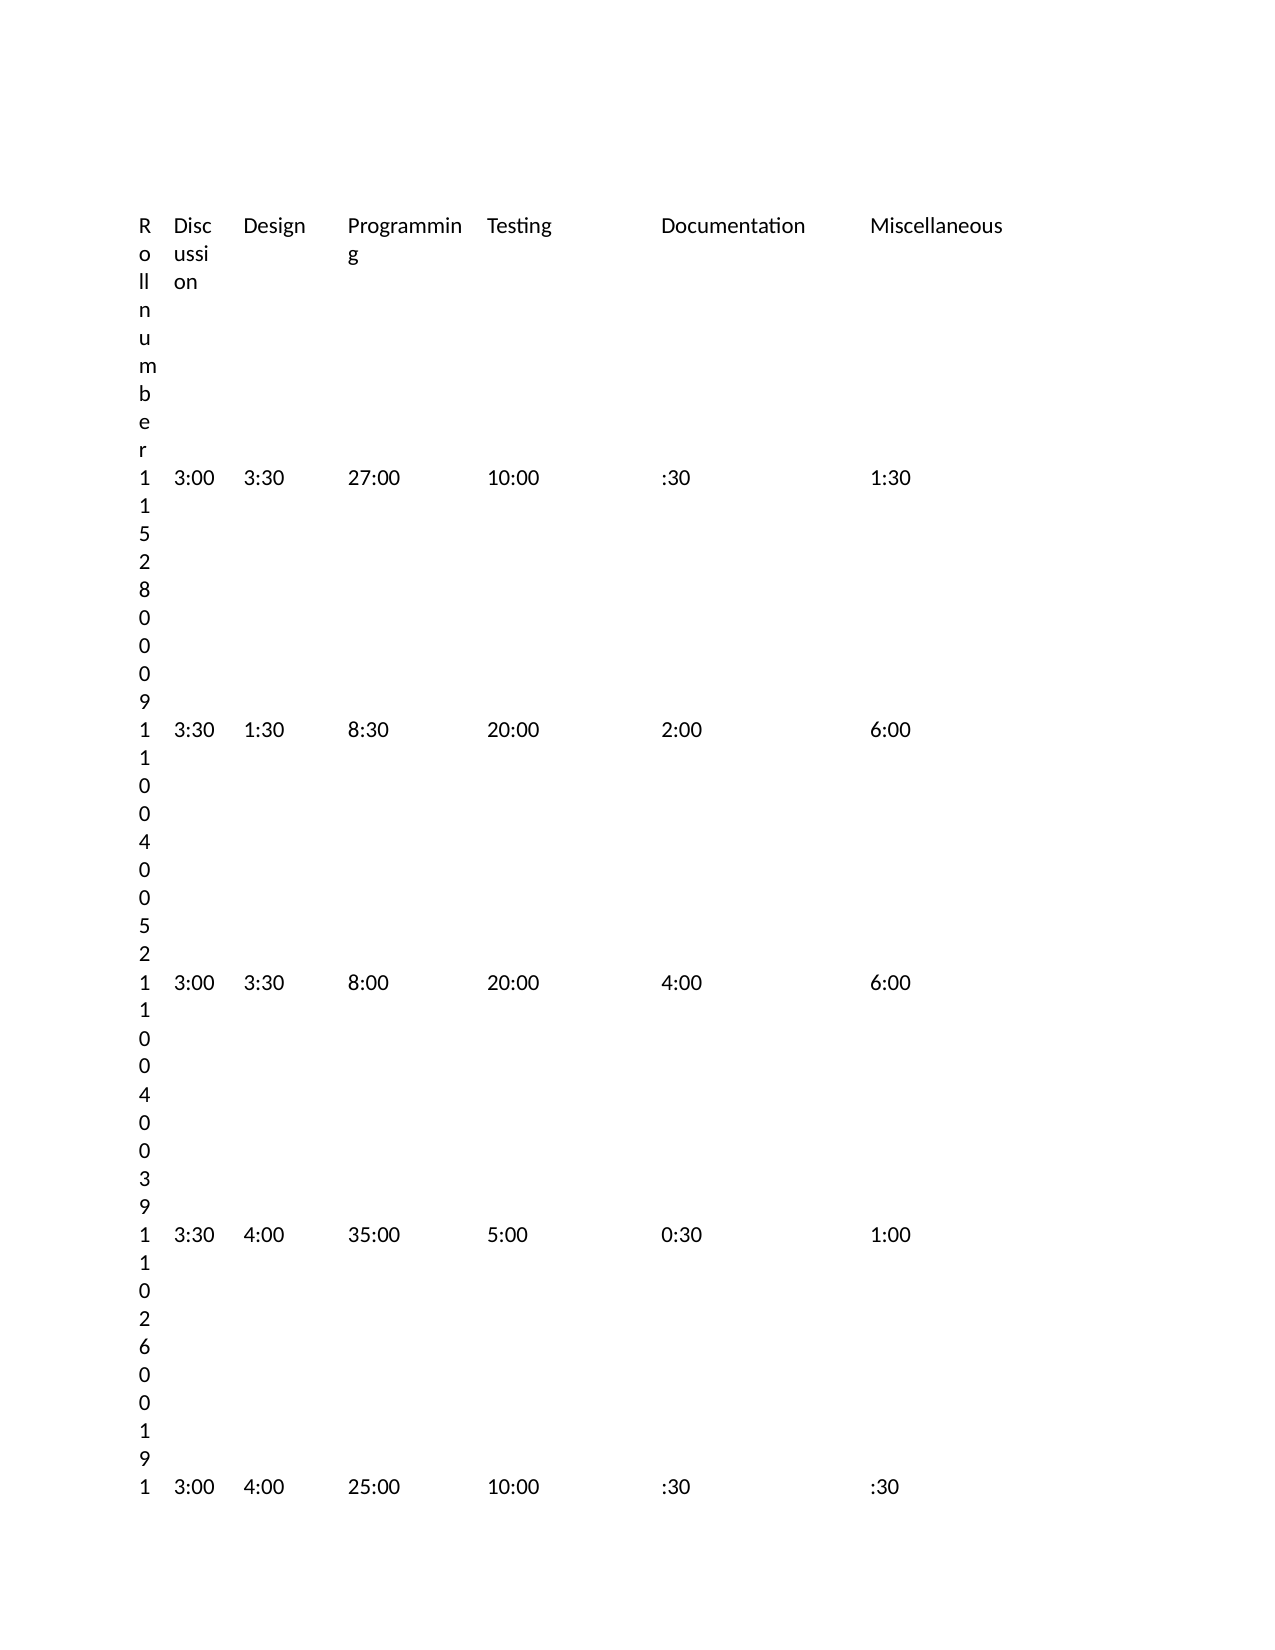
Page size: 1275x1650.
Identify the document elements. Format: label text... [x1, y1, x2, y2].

table_cell 6:00 [859, 968, 1102, 1220]
table_cell 1:30 [232, 715, 336, 968]
table_cell 3:30 [162, 1220, 232, 1472]
table_cell 110040052 [128, 715, 162, 968]
table_cell 10:00 [476, 463, 650, 715]
table_cell 110260019 [128, 1220, 162, 1472]
table_cell :30 [859, 1472, 1102, 1500]
table_cell :30 [650, 1472, 858, 1500]
table_cell 3:00 [162, 1472, 232, 1500]
table_header Miscellaneous [859, 211, 1102, 463]
table_cell 3:30 [232, 463, 336, 715]
table_header Programming [336, 211, 476, 463]
table_cell 1:30 [859, 463, 1102, 715]
table_cell 4:00 [232, 1472, 336, 1500]
table_cell 6:00 [859, 715, 1102, 968]
table_cell 3:00 [162, 463, 232, 715]
table_header Discussion [162, 211, 232, 463]
table_cell 20:00 [476, 968, 650, 1220]
table_cell 2:00 [650, 715, 858, 968]
table_cell :30 [650, 463, 858, 715]
table_cell 0:30 [650, 1220, 858, 1472]
table_cell 20:00 [476, 715, 650, 968]
table_cell 10:00 [476, 1472, 650, 1500]
table_header Design [232, 211, 336, 463]
table_cell 3:00 [162, 968, 232, 1220]
table_cell 8:30 [336, 715, 476, 968]
table_cell 5:00 [476, 1220, 650, 1472]
table_cell 3:30 [162, 715, 232, 968]
table_cell 25:00 [336, 1472, 476, 1500]
table_cell 8:00 [336, 968, 476, 1220]
table_cell 4:00 [232, 1220, 336, 1472]
table_cell 3:30 [232, 968, 336, 1220]
table_cell 1:00 [859, 1220, 1102, 1472]
table_cell 35:00 [336, 1220, 476, 1472]
table_cell 110260012 [128, 1472, 162, 1500]
table_header Roll number [128, 211, 162, 463]
table_cell 4:00 [650, 968, 858, 1220]
table_header Testing [476, 211, 650, 463]
table_header Documentation [650, 211, 858, 463]
table_cell 110040039 [128, 968, 162, 1220]
table_cell 115280009 [128, 463, 162, 715]
table_cell 27:00 [336, 463, 476, 715]
